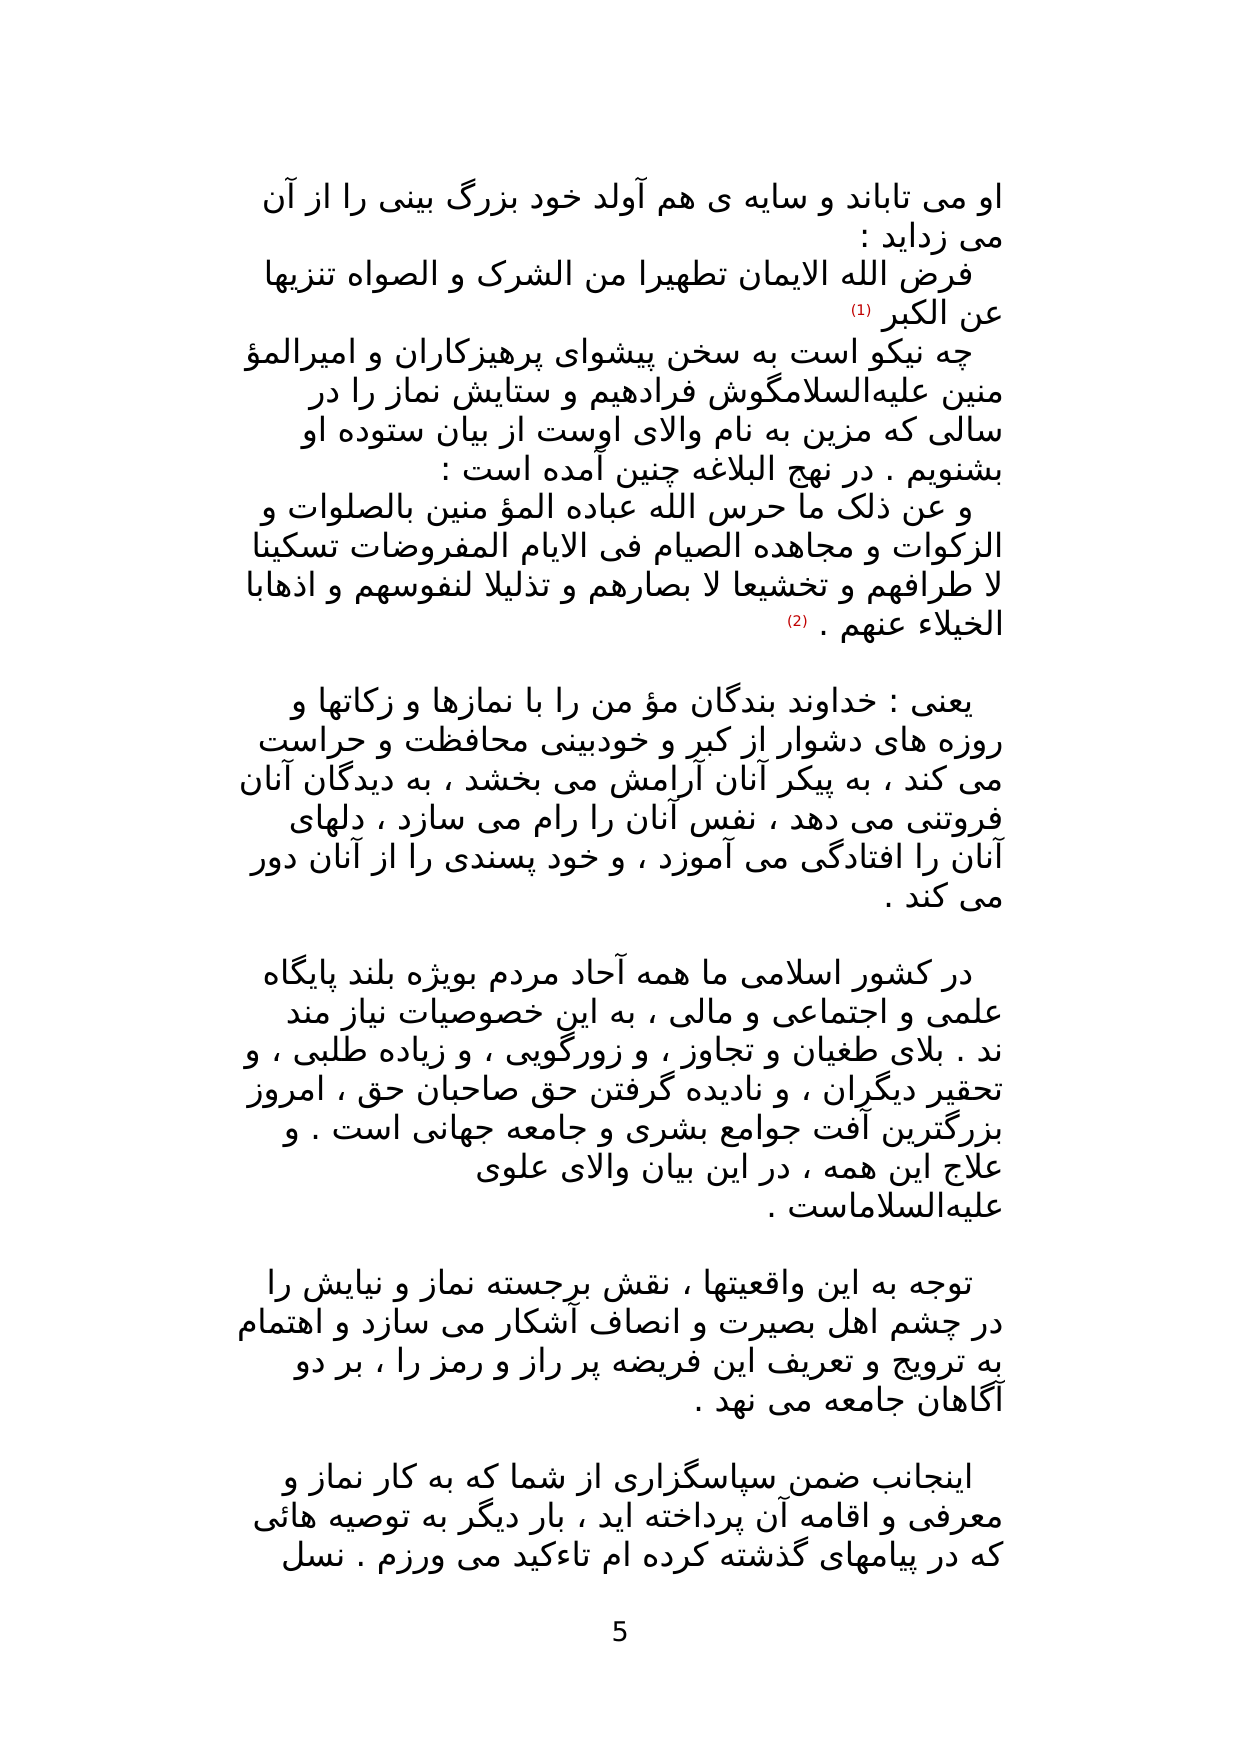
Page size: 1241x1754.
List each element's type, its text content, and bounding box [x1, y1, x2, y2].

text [236, 1457, 1004, 1574]
text چه نیکو است به سخن پیشوای پرهیزکاران و امیرالمؤ منین عليه‌السلامگوش فرادهیم و ستایش نماز را در سالی که مزین به نام والای اوست از بیان ستوده او بشنویم . در نهج البلاغه چنین آمده است : [236, 333, 1004, 488]
text یعنی : خداوند بندگان مؤ من را با نمازها و زکاتها و روزه های دشوار از کبر و خودبینی محافظت و حراست می کند ، به پیکر آنان آرامش می بخشد ، به دیدگان آنان فروتنی می دهد ، نفس آنان را رام می سازد ، دلهای آنان را افتادگی می آموزد ، و خود پسندی را از آنان دور می کند . [236, 682, 1004, 915]
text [236, 177, 1004, 255]
text و عن ذلک ما حرس الله عباده المؤ منین بالصلوات و الزکوات و مجاهده الصیام فی الایام المفروضات تسکینا لا طرافهم و تخشیعا لا بصارهم و تذلیلا لنفوسهم و اذهابا الخیلاء عنهم . (2) [236, 488, 1004, 643]
text توجه به این واقعیتها ، نقش برجسته نماز و نیایش را در چشم اهل بصیرت و انصاف آشکار می سازد و اهتمام به ترویج و تعریف این فریضه پر راز و رمز را ، بر دو آگاهان جامعه می نهد . [236, 1263, 1004, 1419]
text فرض الله الایمان تطهیرا من الشرک و الصواه تنزیها عن الکبر (1) [236, 255, 1004, 333]
text در کشور اسلامی ما همه آحاد مردم بویژه بلند پایگاه علمی و اجتماعی و مالی ، به این خصوصیات نیاز مند ند . بلای طغیان و تجاوز ، و زورگویی ، و زیاده طلبی ، و تحقیر دیگران ، و نادیده گرفتن حق صاحبان حق ، امروز بزرگترین آفت جوامع بشری و جامعه جهانی است . و علاج این همه ، در این بیان والای علوی عليه‌السلاماست . [236, 953, 1004, 1225]
